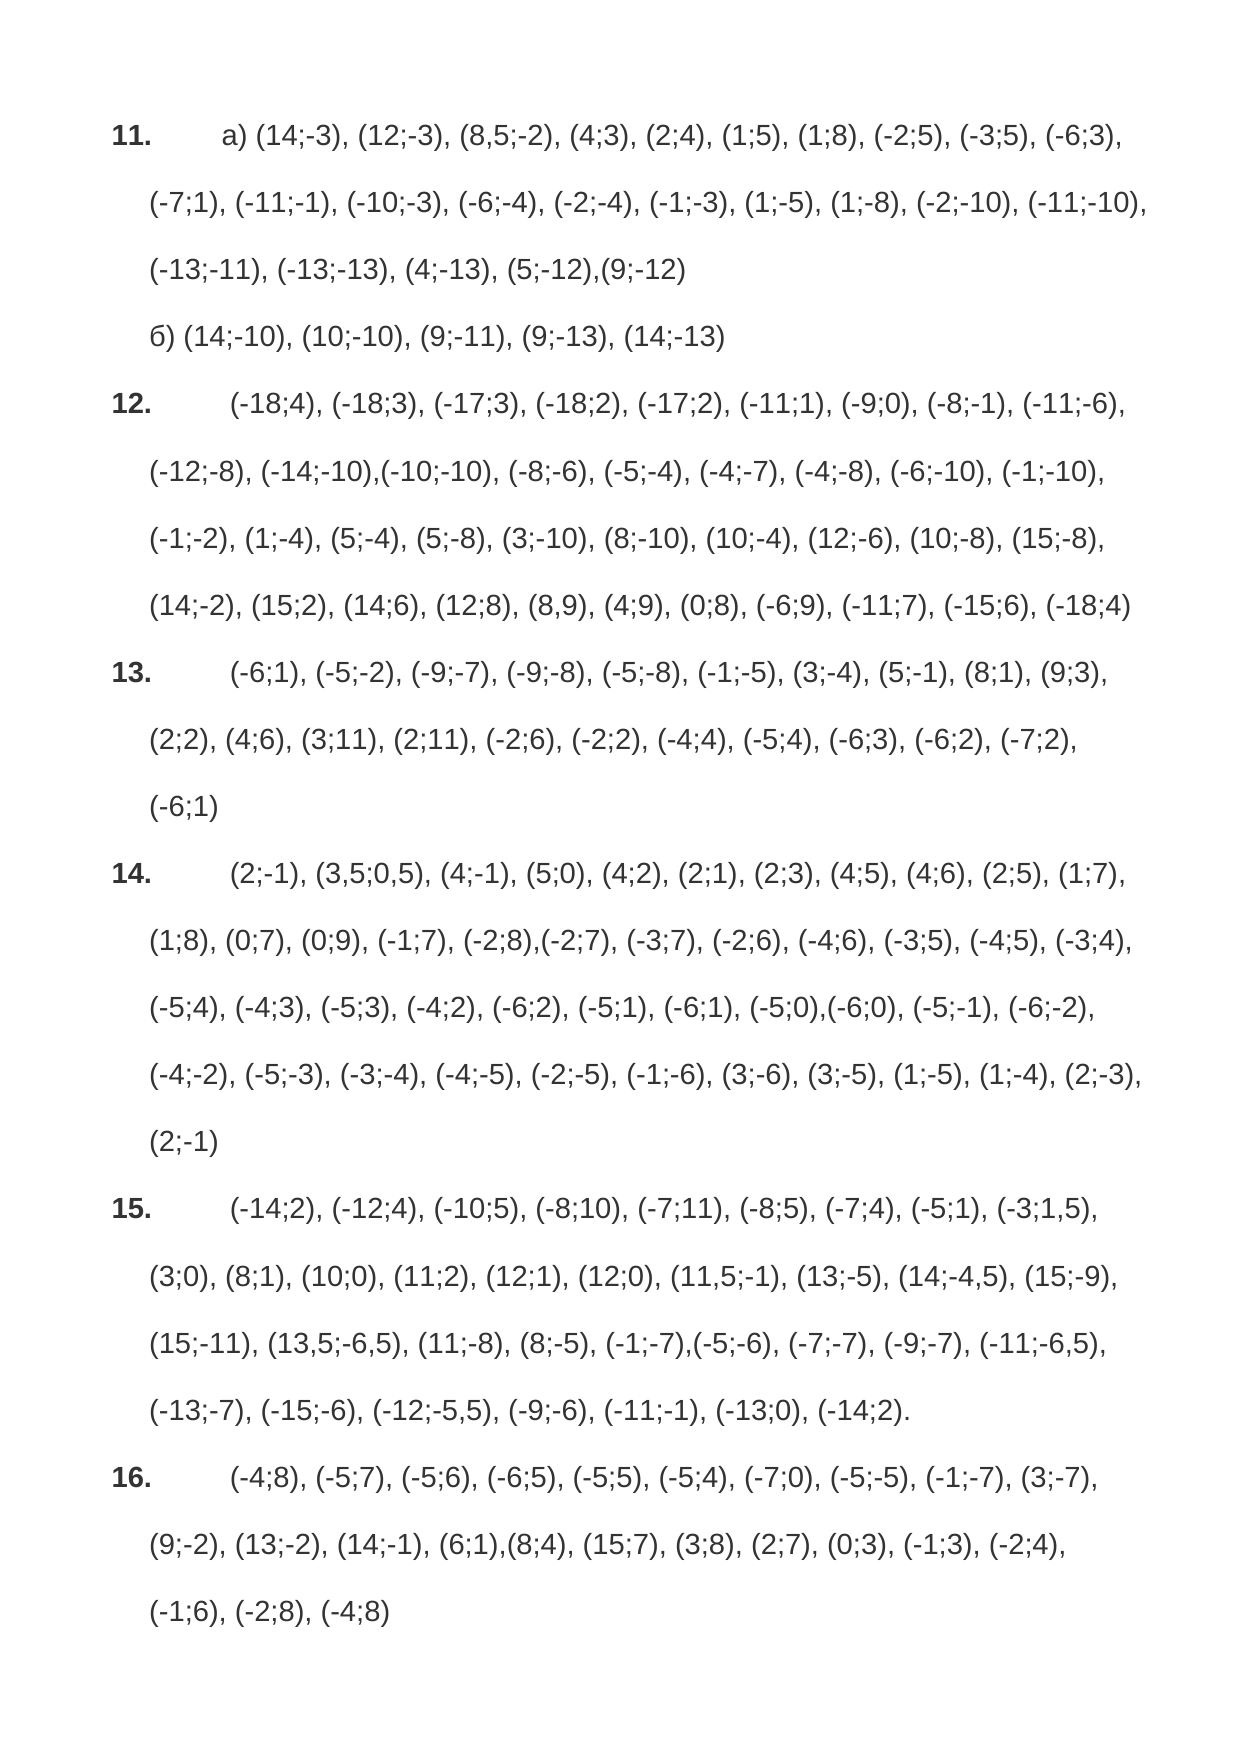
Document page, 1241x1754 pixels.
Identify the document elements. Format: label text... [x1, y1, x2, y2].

list (2;-1), (3,5;0,5), (4;-1), (5;0), (4;2), (2;1), (2;3), (4;5), (4;6), (2;5), (1;7), (1;8), (0;7), (0;9), (-1;7), (-2;8),(-2;7), (-3;7), (-2;6), (-4;6), (-3;5), (-4;5), (-3;4), (-5;4), (-4;3), (-5;3), (-4;2), (-6;2), (-5;1), (-6;1), (-5;0),(-6;0), (-5;-1), (-6;-2), (-4;-2), (-5;-3), (-3;-4), (-4;-5), (-2;-5), (-1;-6), (3;-6), (3;-5), (1;-5), (1;-4), (2;-3), (2;-1) [111, 856, 1152, 1158]
list (-4;8), (-5;7), (-5;6), (-6;5), (-5;5), (-5;4), (-7;0), (-5;-5), (-1;-7), (3;-7), (9;-2), (13;-2), (14;-1), (6;1),(8;4), (15;7), (3;8), (2;7), (0;3), (-1;3), (-2;4), (-1;6), (-2;8), (-4;8) [111, 1460, 1152, 1627]
list (-18;4), (-18;3), (-17;3), (-18;2), (-17;2), (-11;1), (-9;0), (-8;-1), (-11;-6), (-12;-8), (-14;-10),(-10;-10), (-8;-6), (-5;-4), (-4;-7), (-4;-8), (-6;-10), (-1;-10), (-1;-2), (1;-4), (5;-4), (5;-8), (3;-10), (8;-10), (10;-4), (12;-6), (10;-8), (15;-8), (14;-2), (15;2), (14;6), (12;8), (8,9), (4;9), (0;8), (-6;9), (-11;7), (-15;6), (-18;4) [111, 386, 1152, 621]
list а) (14;-3), (12;-3), (8,5;-2), (4;3), (2;4), (1;5), (1;8), (-2;5), (-3;5), (-6;3), (-7;1), (-11;-1), (-10;-3), (-6;-4), (-2;-4), (-1;-3), (1;-5), (1;-8), (-2;-10), (-11;-10), (-13;-11), (-13;-13), (4;-13), (5;-12),(9;-12) б) (14;-10), (10;-10), (9;-11), (9;-13), (14;-13) [111, 118, 1152, 353]
list (-6;1), (-5;-2), (-9;-7), (-9;-8), (-5;-8), (-1;-5), (3;-4), (5;-1), (8;1), (9;3), (2;2), (4;6), (3;11), (2;11), (-2;6), (-2;2), (-4;4), (-5;4), (-6;3), (-6;2), (-7;2), (-6;1) [111, 655, 1152, 822]
list (-14;2), (-12;4), (-10;5), (-8;10), (-7;11), (-8;5), (-7;4), (-5;1), (-3;1,5), (3;0), (8;1), (10;0), (11;2), (12;1), (12;0), (11,5;-1), (13;-5), (14;-4,5), (15;-9), (15;-11), (13,5;-6,5), (11;-8), (8;-5), (-1;-7),(-5;-6), (-7;-7), (-9;-7), (-11;-6,5), (-13;-7), (-15;-6), (-12;-5,5), (-9;-6), (-11;-1), (-13;0), (-14;2). [111, 1191, 1152, 1426]
